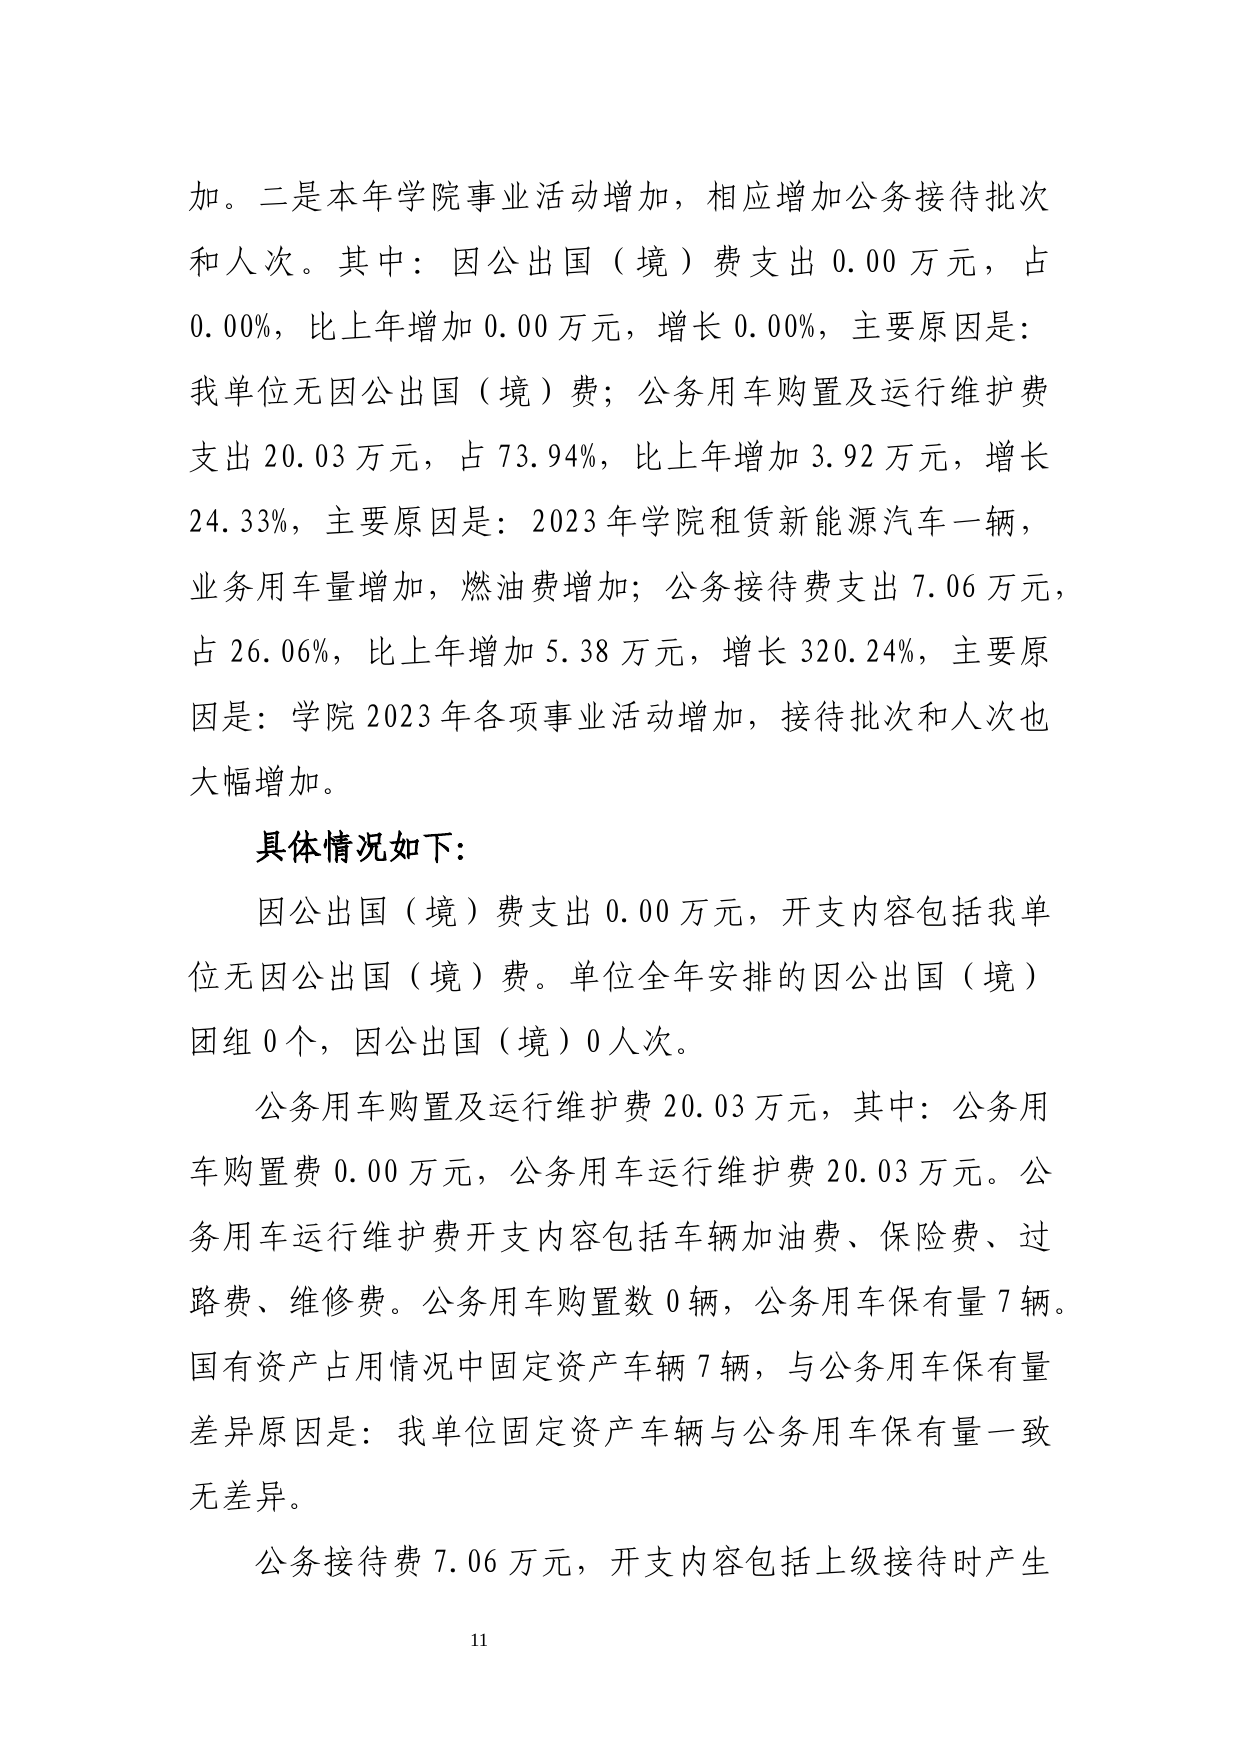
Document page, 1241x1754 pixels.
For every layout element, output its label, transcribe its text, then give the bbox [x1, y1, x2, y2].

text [187, 1527, 1053, 1592]
text 公务用车购置及运行维护费20.03万元，其中：公务用车购置费0.00万元，公务用车运行维护费20.03万元。公务用车运行维护费开支内容包括车辆加油费、保险费、过路费、维修费。公务用车购置数0辆，公务用车保有量7辆。国有资产占用情况中固定资产车辆7辆，与公务用车保有量差异原因是：我单位固定资产车辆与公务用车保有量一致无差异。 [187, 1072, 1053, 1527]
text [187, 162, 1053, 812]
text 具体情况如下： [187, 812, 1053, 877]
text 因公出国（境）费支出0.00万元，开支内容包括我单位无因公出国（境）费。单位全年安排的因公出国（境）团组0个，因公出国（境）0人次。 [187, 877, 1053, 1072]
